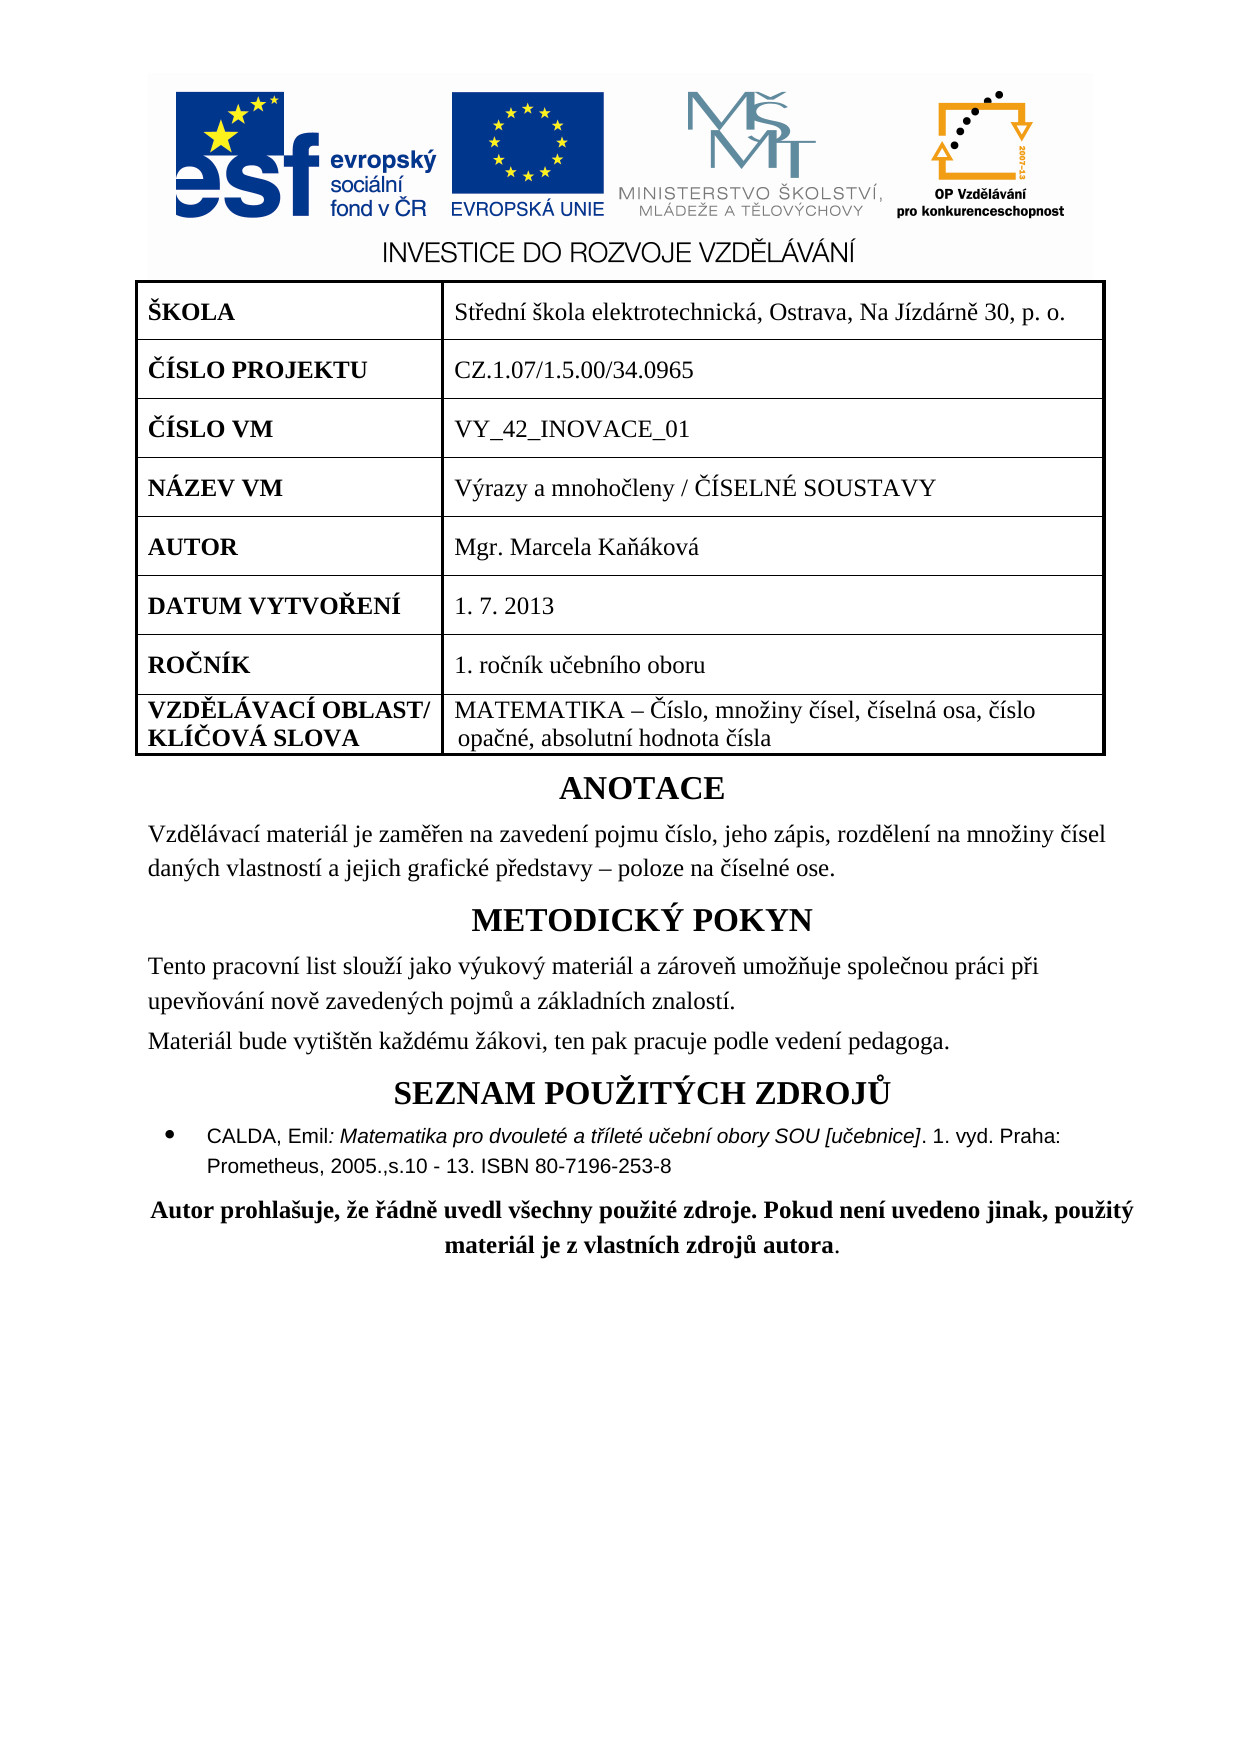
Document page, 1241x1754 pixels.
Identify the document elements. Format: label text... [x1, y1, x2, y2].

text Autor prohlašuje, že řádně uvedl všechny použité zdroje. Pokud není uvedeno jinak, použitý materiál je z vlastních zdrojů autora. [148, 1195, 1137, 1258]
table_cell MATEMATIKA – Číslo, množiny čísel, číselná osa, číslo opačné, absolutní hodnota čísla [444, 695, 1102, 752]
picture [147, 73, 1093, 280]
table_cell DATUM VYTVOŘENÍ [138, 576, 441, 634]
table_cell ROČNÍK [138, 635, 441, 693]
table_header Střední škola elektrotechnická, Ostrava, Na Jízdárně 30, p. o. [444, 283, 1102, 339]
text Vzdělávací materiál je zaměřen na zavedení pojmu číslo, jeho zápis, rozdělení na množiny čísel daných vlastností a jejich grafické představy – poloze na číselné ose. [148, 819, 1137, 882]
table_cell VY_42_INOVACE_01 [444, 399, 1102, 457]
table_cell 1. 7. 2013 [444, 576, 1102, 634]
table_cell ČÍSLO PROJEKTU [138, 340, 441, 398]
table_cell 1. ročník učebního oboru [444, 635, 1102, 693]
table_cell Výrazy a mnohočleny / ČÍSELNÉ SOUSTAVY [444, 458, 1102, 516]
text CALDA, Emil: Matematika pro dvouleté a tříleté učební obory SOU [učebnice]. 1. vyd. Praha: Prometheus, 2005.,s.10 - 13. ISBN 80-7196-253-8 [165, 1124, 1137, 1178]
text Materiál bude vytištěn každému žákovi, ten pak pracuje podle vedení pedagoga. [148, 1026, 1137, 1055]
table_cell AUTOR [138, 517, 441, 575]
table_cell CZ.1.07/1.5.00/34.0965 [444, 340, 1102, 398]
table_cell NÁZEV VM [138, 458, 441, 516]
text METODICKÝ POKYN [148, 900, 1137, 939]
text ANOTACE [148, 768, 1137, 806]
table_header ŠKOLA [138, 283, 441, 339]
table_cell VZDĚLÁVACÍ OBLAST/ KLÍČOVÁ SLOVA [138, 695, 441, 752]
table_cell Mgr. Marcela Kaňáková [444, 517, 1102, 575]
text SEZNAM POUŽITÝCH ZDROJŮ [148, 1073, 1137, 1112]
table_cell ČÍSLO VM [138, 399, 441, 457]
text Tento pracovní list slouží jako výukový materiál a zároveň umožňuje společnou práci při upevňování nově zavedených pojmů a základních znalostí. [148, 951, 1137, 1014]
